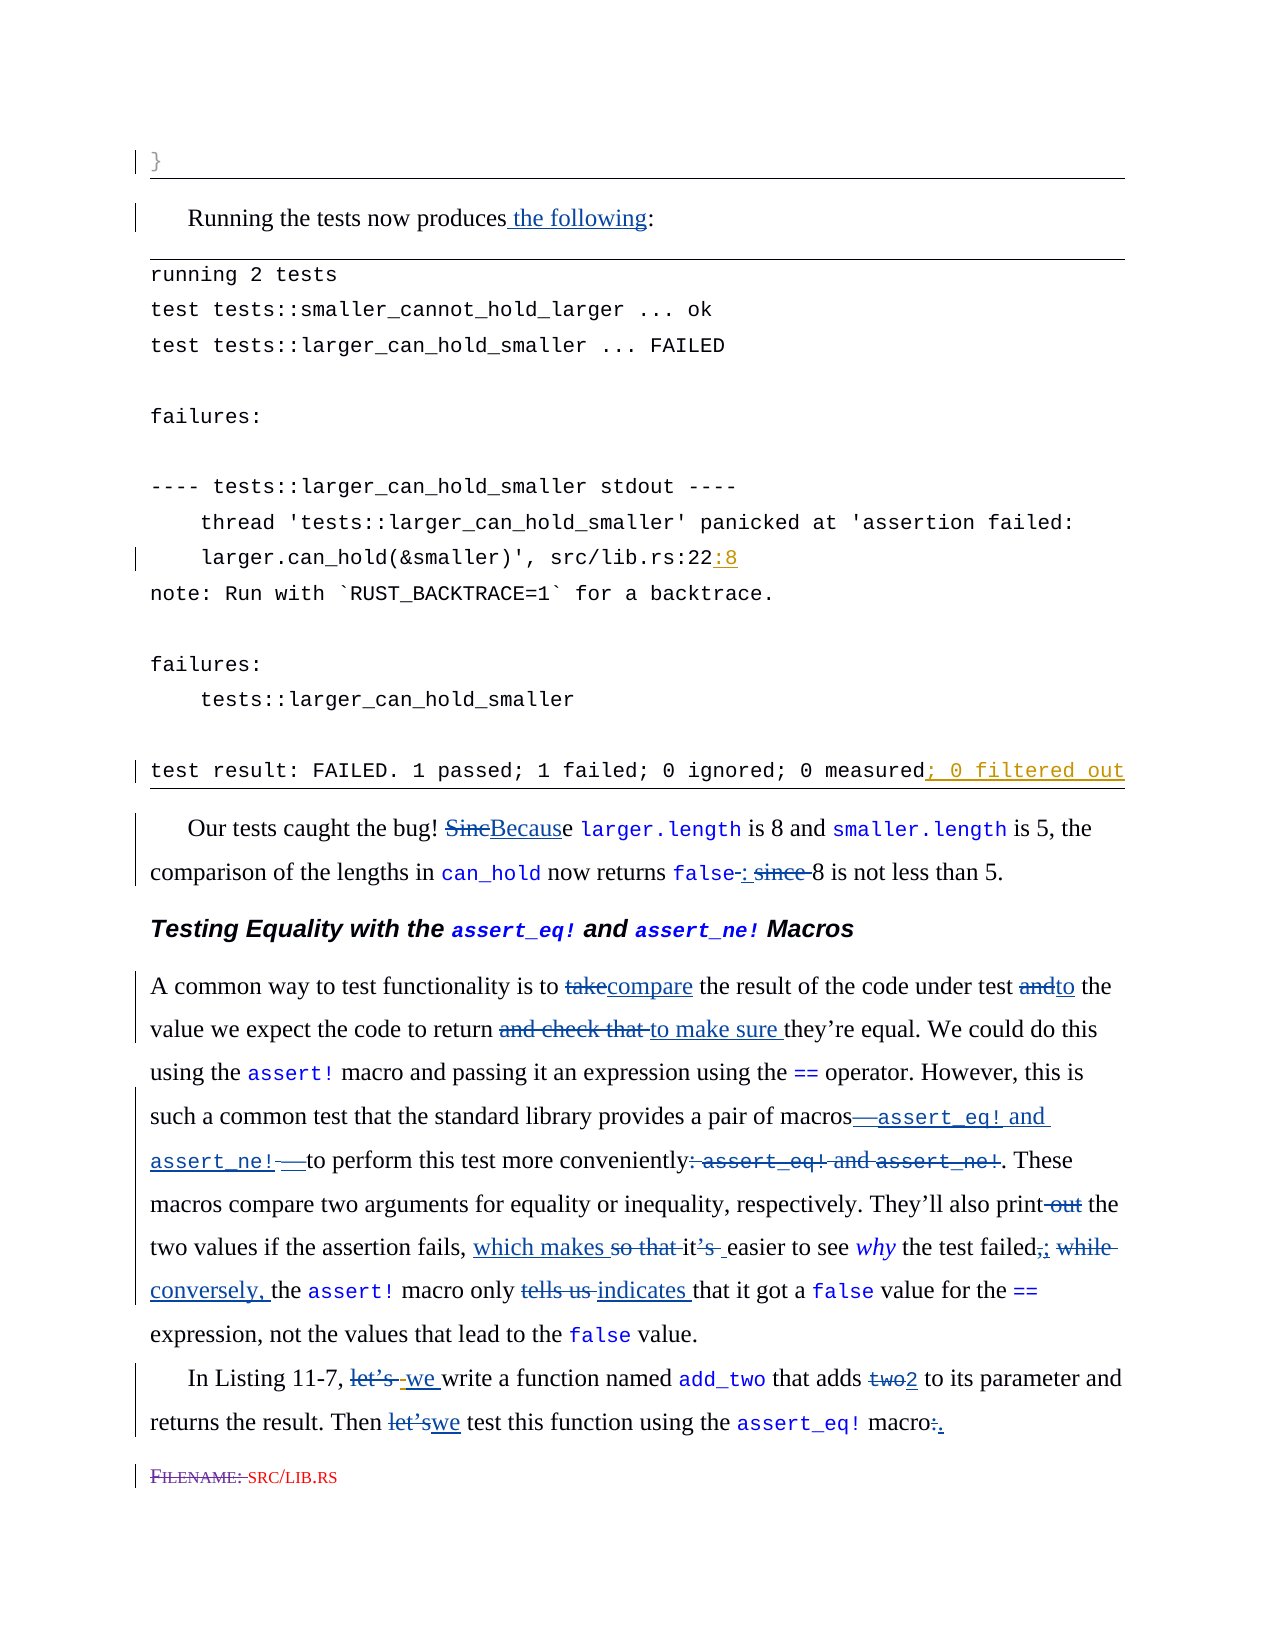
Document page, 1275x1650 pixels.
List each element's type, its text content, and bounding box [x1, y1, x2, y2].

text Running the tests now produces: [150, 203, 1125, 232]
text test result: FAILED. 1 passed; 1 failed; 0 ignored; 0 measured [150, 760, 1125, 788]
text A common way to test functionality is to the result of the code under test the value we expect the code to return they’re equal. We could do this using the assert! macro and passing it an expression using the == operator. However, this is such a common test that the standard library provides a pair of macrosto perform this test more conveniently. These macros compare two arguments for equality or inequality, respectively. They’ll also print the two values if the assertion fails, iteasier to see why the test failed the assert! macro only that it got a false value for the == expression, not the values that lead to the false value. [150, 971, 1125, 1349]
text In Listing 11-7, write a function named add_two that adds to its parameter and returns the result. Then test this function using the assert_eq! macro [150, 1363, 1125, 1437]
text src/lib.rs [150, 1464, 1125, 1488]
text test tests::larger_can_hold_smaller ... FAILED [150, 335, 1125, 358]
text note: Run with `RUST_BACKTRACE=1` for a backtrace. [150, 583, 1125, 606]
text thread 'tests::larger_can_hold_smaller' panicked at 'assertion failed: [150, 512, 1125, 536]
text failures: [150, 653, 1125, 677]
text Testing Equality with the assert_eq! and assert_ne! Macros [150, 914, 1125, 943]
text } [150, 150, 1125, 178]
text tests::larger_can_hold_smaller [150, 689, 1125, 713]
text Our tests caught the bug! e larger.length is 8 and smaller.length is 5, the comparison of the lengths in can_hold now returns false8 is not less than 5. [150, 813, 1125, 886]
text test tests::smaller_cannot_hold_larger ... ok [150, 299, 1125, 323]
text failures: [150, 406, 1125, 429]
text running 2 tests [150, 260, 1125, 288]
text larger.can_hold(&smaller)', src/lib.rs:22 [150, 547, 1125, 571]
text ---- tests::larger_can_hold_smaller stdout ---- [150, 476, 1125, 500]
